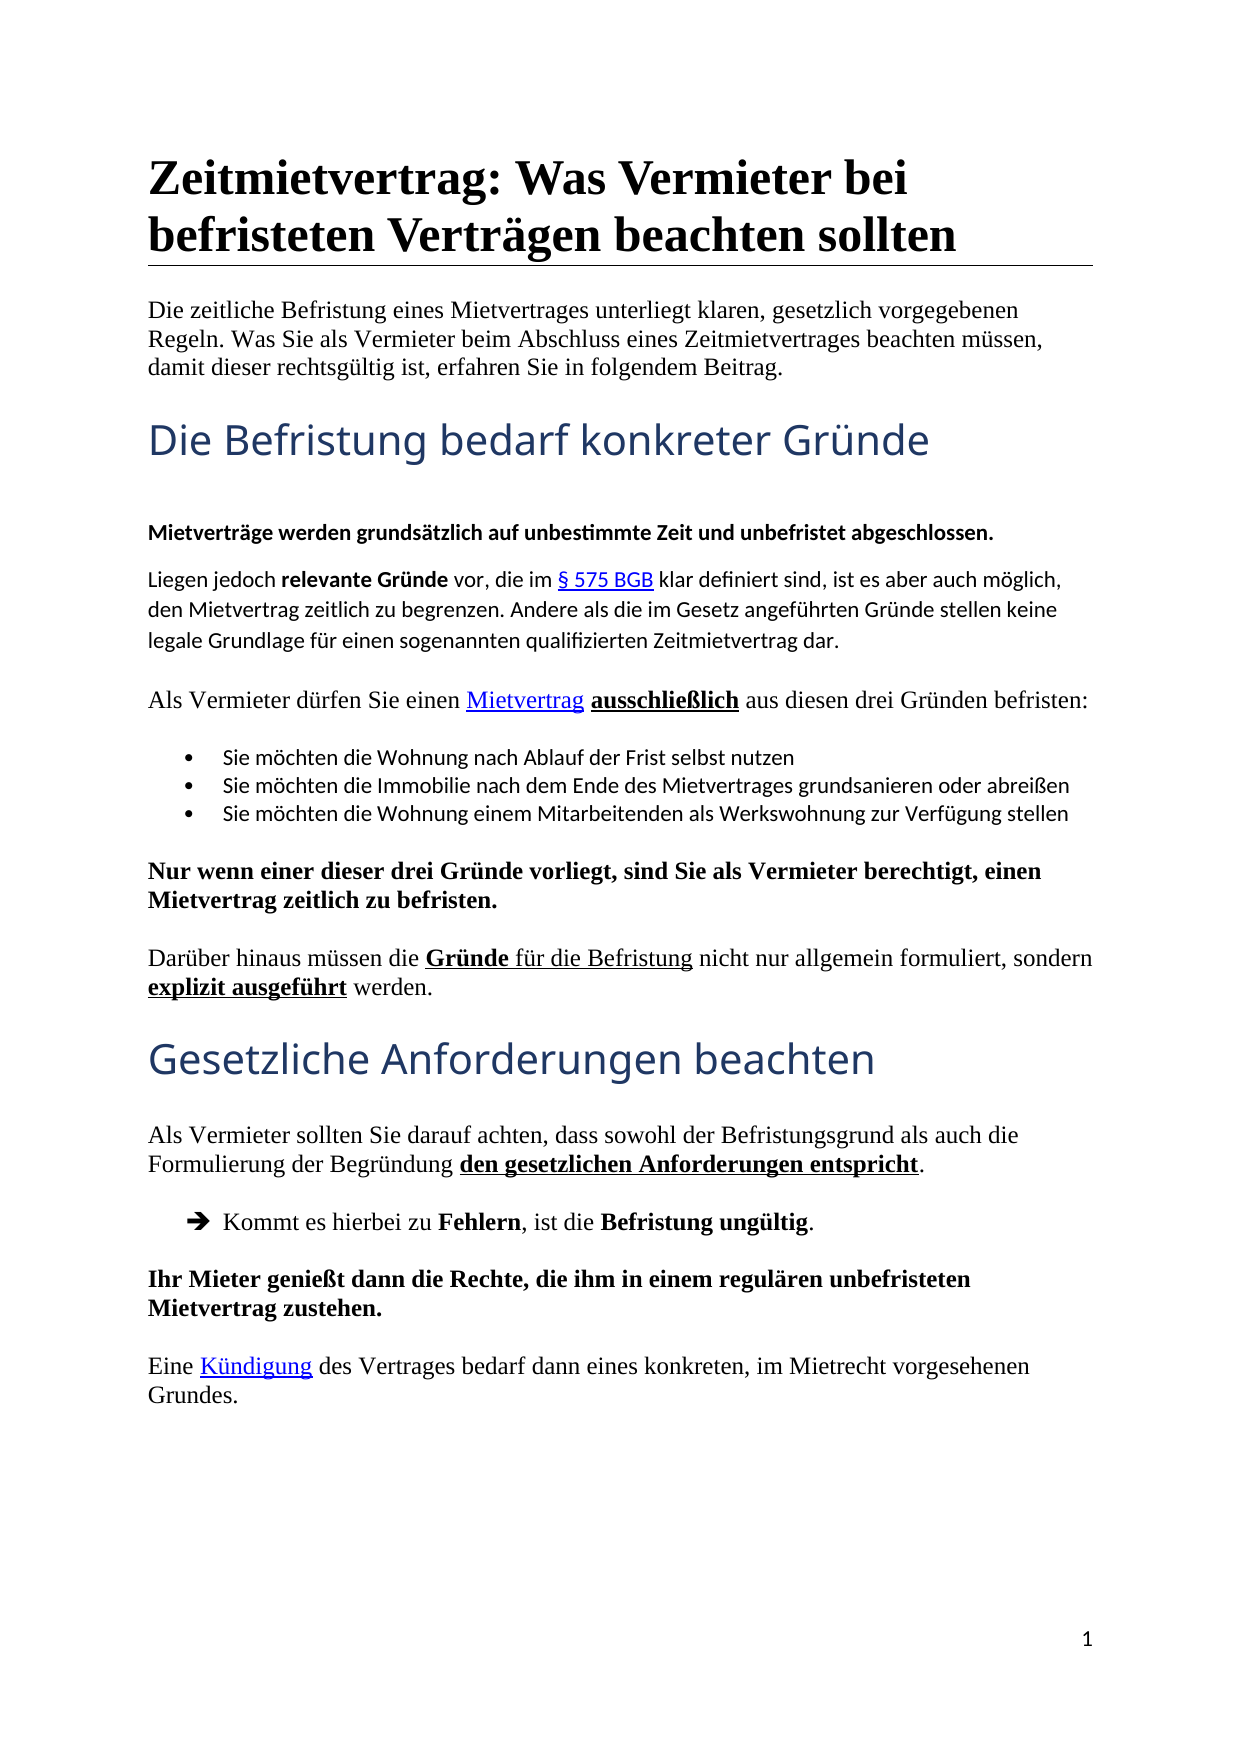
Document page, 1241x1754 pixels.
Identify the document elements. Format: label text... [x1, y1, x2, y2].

subtitle Gesetzliche Anforderungen beachten [148, 1029, 1093, 1086]
list Kommt es hierbei zu Fehlern, ist die Befristung ungültig. [185, 1207, 1093, 1235]
text Die zeitliche Befristung eines Mietvertrages unterliegt klaren, gesetzlich vorgegebenen Regeln. Was Sie als Vermieter beim Abschluss eines Zeitmietvertrages beachten müssen, damit dieser rechtsgültig ist, erfahren Sie in folgendem Beitrag. [148, 295, 1093, 381]
text Als Vermieter sollten Sie darauf achten, dass sowohl der Befristungsgrund als auch die Formulierung der Begründung den gesetzlichen Anforderungen entspricht. [148, 1120, 1093, 1177]
subtitle Die Befristung bedarf konkreter Gründe [148, 410, 1093, 467]
text Nur wenn einer dieser drei Gründe vorliegt, sind Sie als Vermieter berechtigt, einen Mietvertrag zeitlich zu befristen. [148, 856, 1093, 914]
text Ihr Mieter genießt dann die Rechte, die ihm in einem regulären unbefristeten Mietvertrag zustehen. [148, 1264, 1093, 1322]
list Sie möchten die Wohnung nach Ablauf der Frist selbst nutzen [185, 743, 1093, 771]
list Sie möchten die Immobilie nach dem Ende des Mietvertrages grundsanieren oder abreißen [185, 771, 1093, 799]
text Mietverträge werden grundsätzlich auf unbestimmte Zeit und unbefristet abgeschlossen. [148, 518, 1093, 546]
text Als Vermieter dürfen Sie einen Mietvertrag ausschließlich aus diesen drei Gründen befristen: [148, 685, 1093, 714]
text Zeitmietvertrag: Was Vermieter bei befristeten Verträgen beachten sollten [148, 148, 1093, 265]
list Sie möchten die Wohnung einem Mitarbeitenden als Werkswohnung zur Verfügung stellen [185, 799, 1093, 827]
text Darüber hinaus müssen die Gründe für die Befristung nicht nur allgemein formuliert, sondern explizit ausgeführt werden. [148, 943, 1093, 1000]
text Liegen jedoch relevante Gründe vor, die im § 575 BGB klar definiert sind, ist es aber auch möglich, den Mietvertrag zeitlich zu begrenzen. Andere als die im Gesetz angeführten Gründe stellen keine legale Grundlage für einen sogenannten qualifizierten Zeitmietvertrag dar. [148, 565, 1093, 654]
text Eine Kündigung des Vertrages bedarf dann eines konkreten, im Mietrecht vorgesehenen Grundes. [148, 1351, 1093, 1409]
